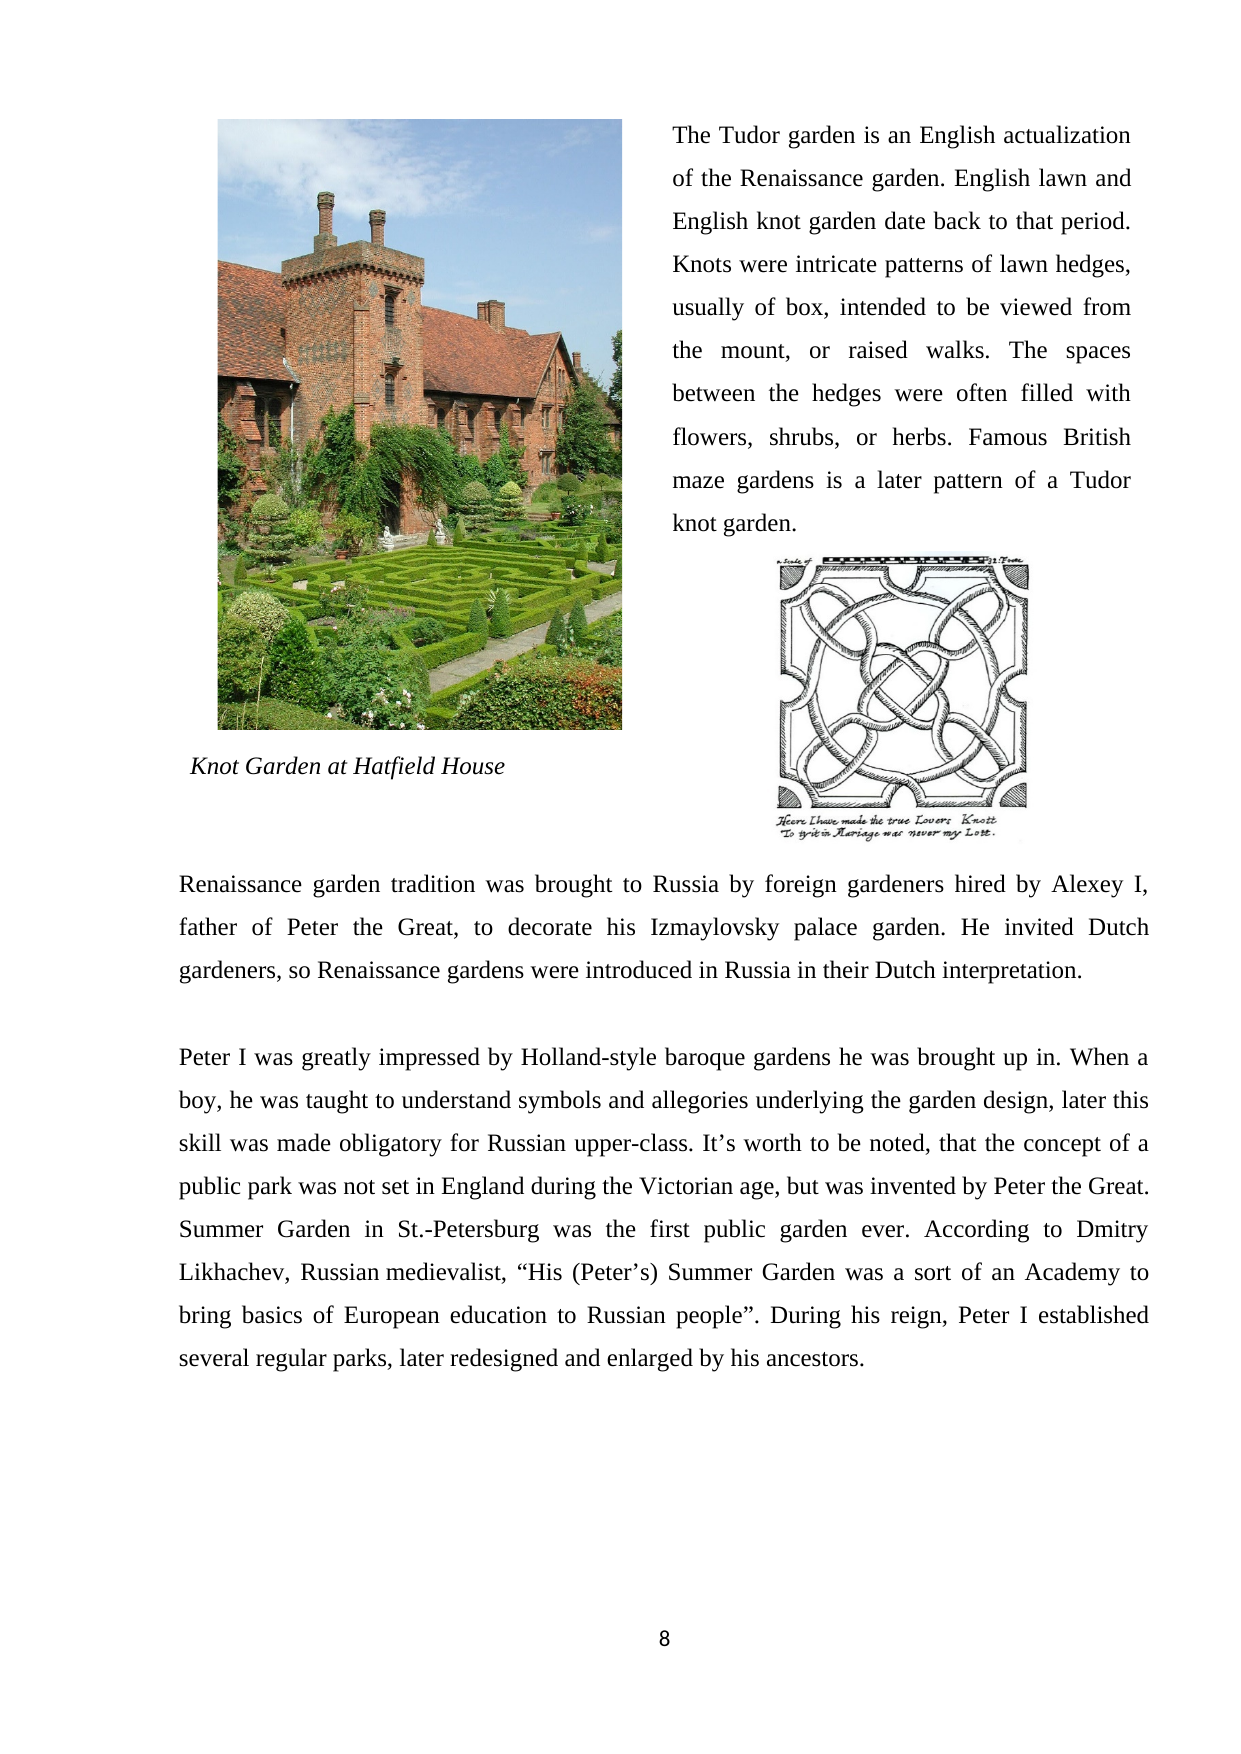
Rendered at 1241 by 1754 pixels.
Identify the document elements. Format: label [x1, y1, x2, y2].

picture [767, 551, 1037, 848]
picture [217, 119, 623, 730]
table_header [177, 118, 1152, 1431]
